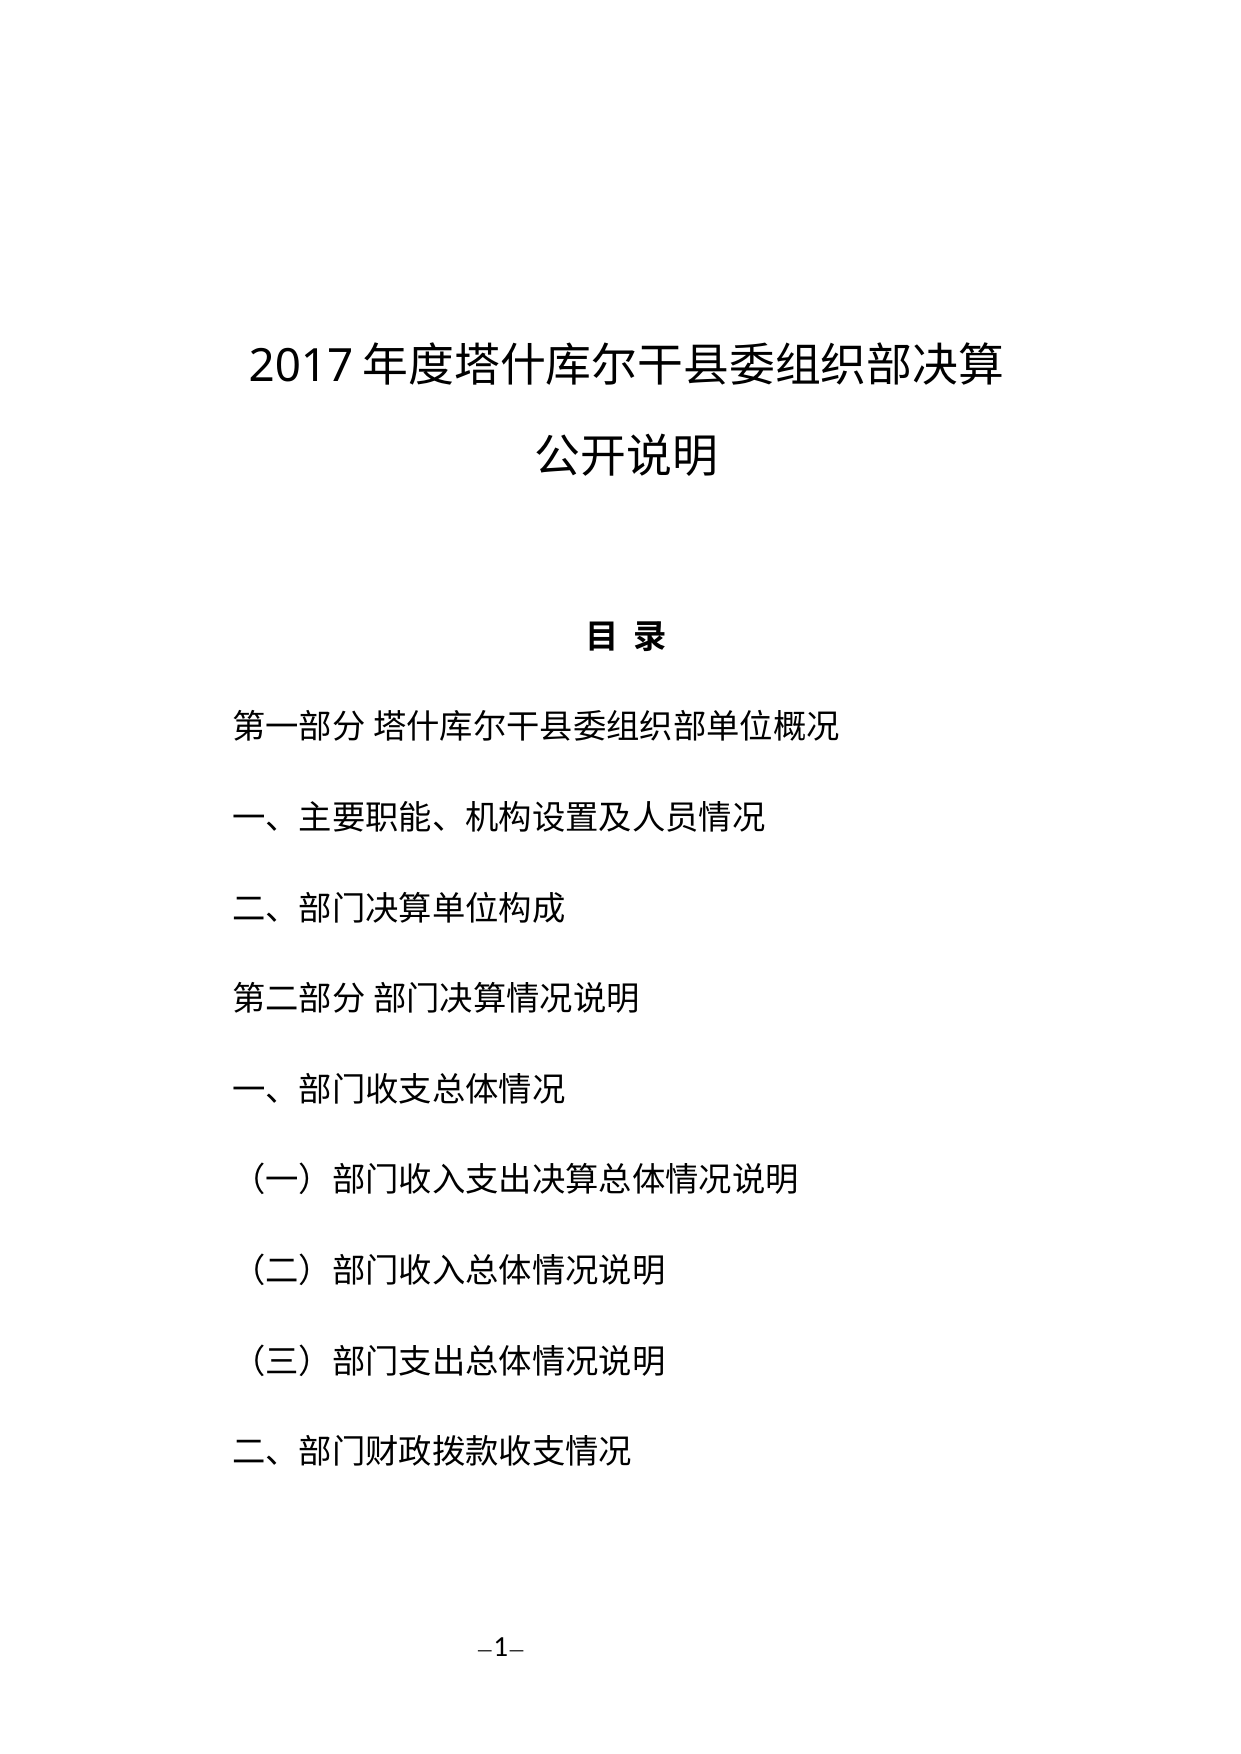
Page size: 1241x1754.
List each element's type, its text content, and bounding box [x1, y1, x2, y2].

text 公开说明 [165, 407, 1087, 498]
text 一、主要职能、机构设置及人员情况 [165, 769, 1087, 860]
text 一、部门收支总体情况 [165, 1041, 1087, 1132]
text 第一部分 塔什库尔干县委组织部单位概况 [165, 679, 1087, 769]
text 二、部门财政拨款收支情况 [165, 1404, 1087, 1494]
text 2017年度塔什库尔干县委组织部决算 [165, 316, 1087, 407]
text （一）部门收入支出决算总体情况说明 [165, 1132, 1087, 1223]
text 第二部分 部门决算情况说明 [165, 951, 1087, 1041]
text 二、部门决算单位构成 [165, 860, 1087, 951]
text 目 录 [165, 588, 1087, 679]
text （三）部门支出总体情况说明 [165, 1313, 1087, 1404]
text （二）部门收入总体情况说明 [165, 1223, 1087, 1313]
